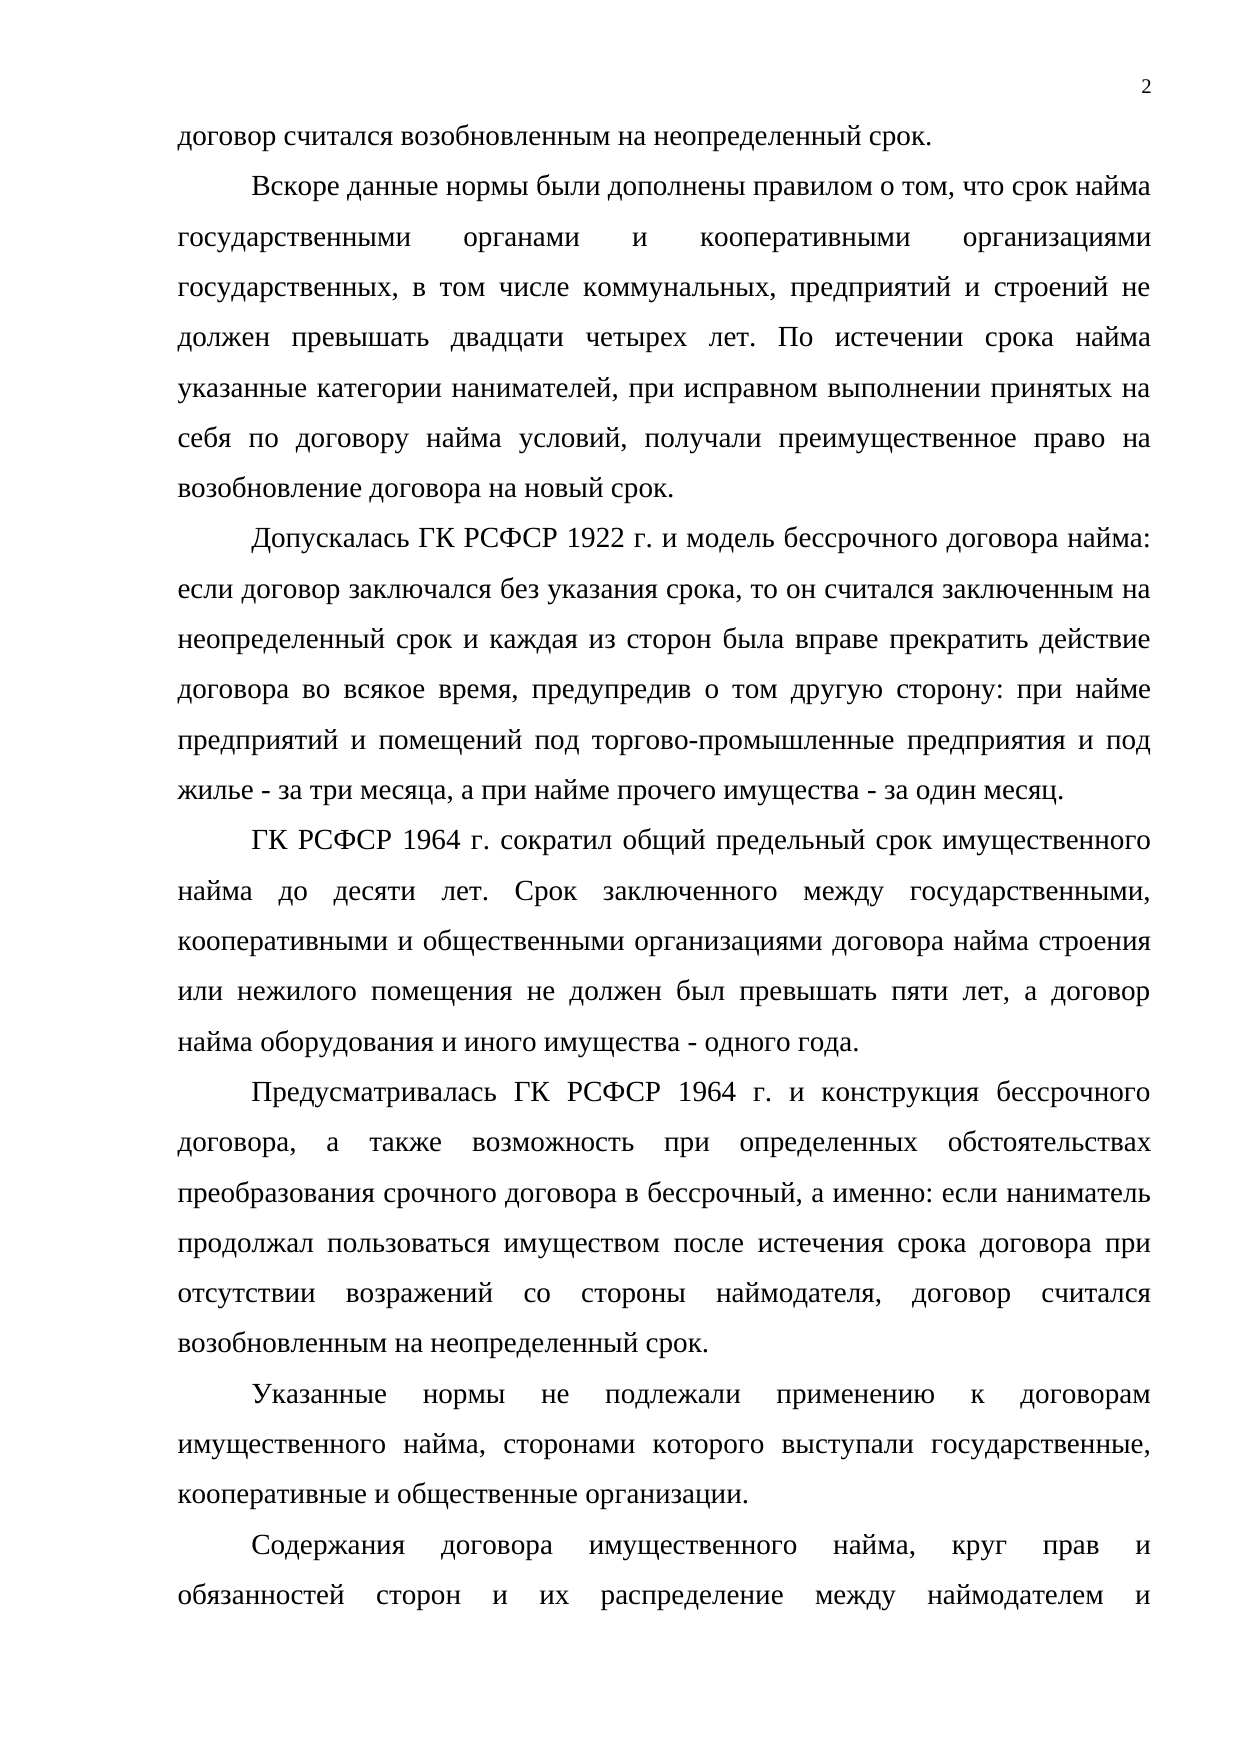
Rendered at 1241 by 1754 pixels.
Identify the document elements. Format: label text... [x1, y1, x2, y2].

text Предусматривалась ГК РСФСР 1964 г. и конструкция бессрочного договора, а также возможность при определенных обстоятельствах преобразования срочного договора в бессрочный, а именно: если наниматель продолжал пользоваться имуществом после истечения срока договора при отсутствии возражений со стороны наймодателя, договор считался возобновленным на неопределенный срок. [177, 1074, 1152, 1359]
text Допускалась ГК РСФСР 1922 г. и модель бессрочного договора найма: если договор заключался без указания срока, то он считался заключенным на неопределенный срок и каждая из сторон была вправе прекратить действие договора во всякое время, предупредив о том другую сторону: при найме предприятий и помещений под торгово-промышленные предприятия и под жилье - за три месяца, а при найме прочего имущества - за один месяц. [177, 521, 1152, 806]
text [177, 1527, 1152, 1611]
text ГК РСФСР 1964 г. сократил общий предельный срок имущественного найма до десяти лет. Срок заключенного между государственными, кооперативными и общественными организациями договора найма строения или нежилого помещения не должен был превышать пяти лет, а договор найма оборудования и иного имущества - одного года. [177, 822, 1152, 1057]
text Указанные нормы не подлежали применению к договорам имущественного найма, сторонами которого выступали государственные, кооперативные и общественные организации. [177, 1376, 1152, 1510]
text Вскоре данные нормы были дополнены правилом о том, что срок найма государственными органами и кооперативными организациями государственных, в том числе коммунальных, предприятий и строений не должен превышать двадцати четырех лет. По истечении срока найма указанные категории нанимателей, при исправном выполнении принятых на себя по договору найма условий, получали преимущественное право на возобновление договора на новый срок. [177, 168, 1152, 504]
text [177, 118, 1152, 152]
